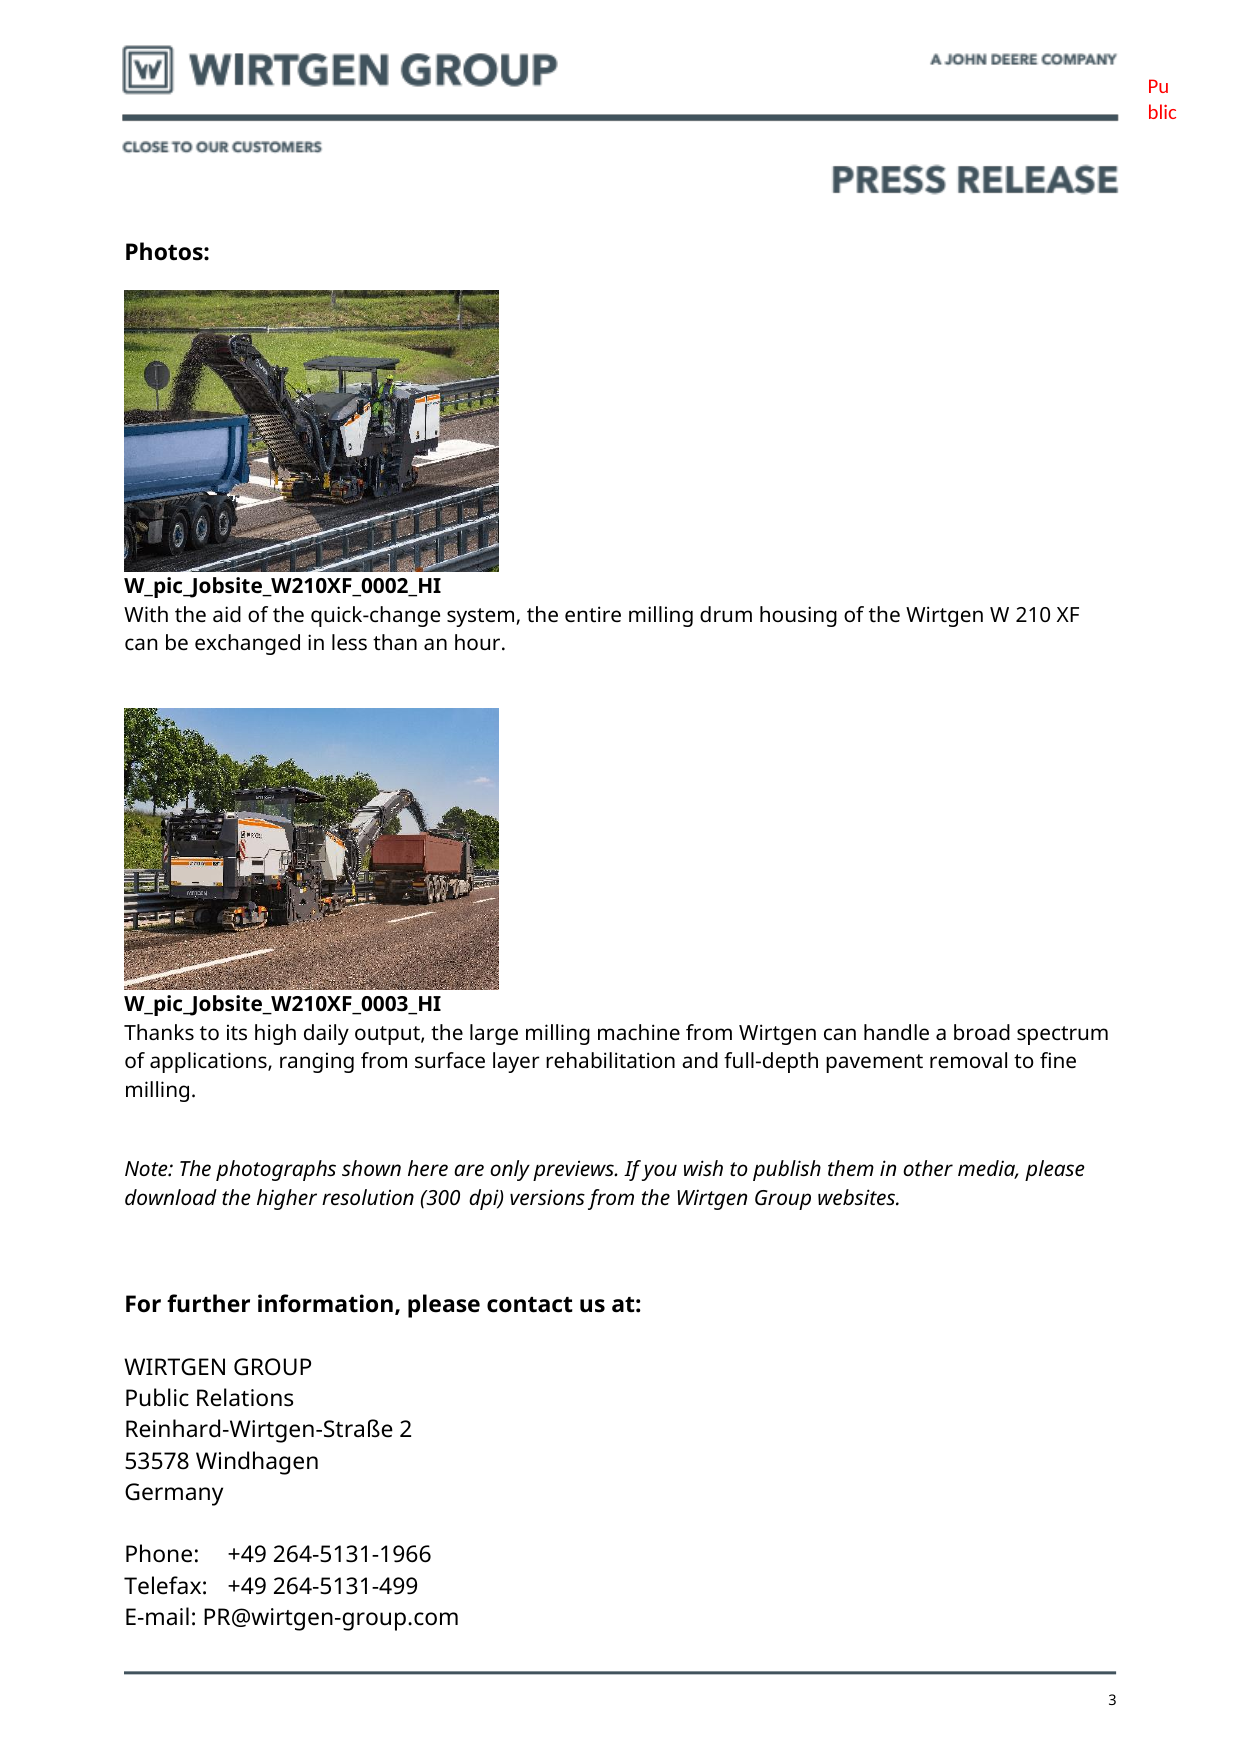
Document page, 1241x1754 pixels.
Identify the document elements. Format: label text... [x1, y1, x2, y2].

picture [124, 708, 499, 990]
text Telefax: +49 264-5131-499 [124, 1570, 1116, 1601]
text Germany [124, 1476, 1116, 1507]
text Public Relations [124, 1382, 1116, 1413]
picture [124, 290, 499, 572]
text E-mail: PR@wirtgen-group.com [124, 1601, 1116, 1632]
text Note: The photographs shown here are only previews. If you wish to publish them in other media, please download the higher resolution (300 dpi) versions from the Wirtgen Group websites. [124, 1154, 1116, 1211]
text Photos: [124, 236, 1116, 267]
text WIRTGEN GROUP [124, 1351, 1116, 1382]
text 53578 Windhagen [124, 1445, 1116, 1476]
text Reinhard-Wirtgen-Straße 2 [124, 1413, 1116, 1445]
text Phone: +49 264-5131-1966 [124, 1538, 1116, 1570]
text For further information, please contact us at: [124, 1288, 1116, 1320]
text Thanks to its high daily output, the large milling machine from Wirtgen can handle a broad spectrum of applications, ranging from surface layer rehabilitation and full-depth pavement removal to fine milling. [124, 1018, 1116, 1103]
